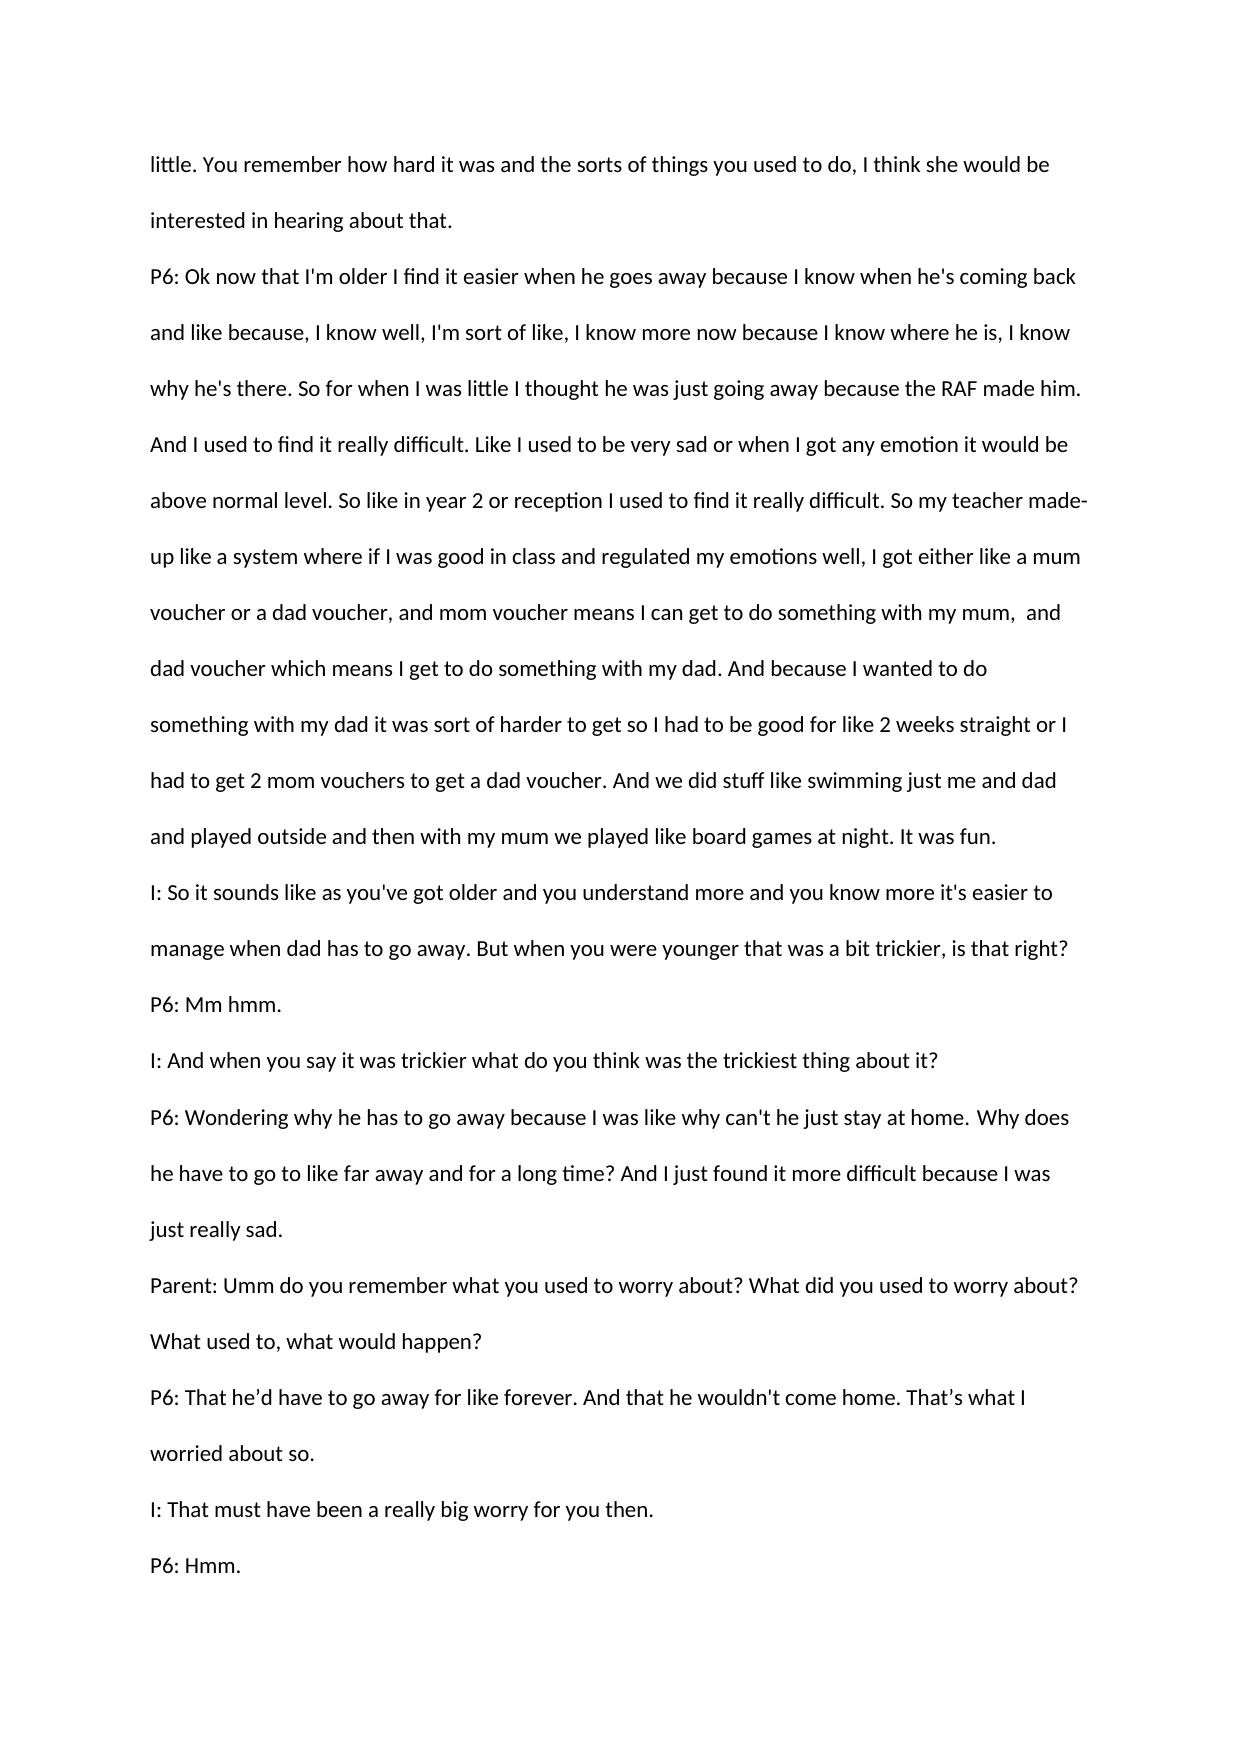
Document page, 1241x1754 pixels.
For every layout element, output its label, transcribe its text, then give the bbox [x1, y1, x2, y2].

text P6: Hmm. [150, 1551, 1090, 1579]
text I: That must have been a really big worry for you then. [150, 1495, 1090, 1523]
text P6: Wondering why he has to go away because I was like why can't he just stay at home. Why does he have to go to like far away and for a long time? And I just found it more difficult because I was just really sad. [150, 1103, 1090, 1243]
text I: And when you say it was trickier what do you think was the trickiest thing about it? [150, 1047, 1090, 1075]
text P6: Mm hmm. [150, 991, 1090, 1019]
text Parent: Umm do you remember what you used to worry about? What did you used to worry about? What used to, what would happen? P6: That he’d have to go away for like forever. And that he wouldn't come home. That’s what I worried about so. [150, 1271, 1090, 1467]
text P6: Ok now that I'm older I find it easier when he goes away because I know when he's coming back and like because, I know well, I'm sort of like, I know more now because I know where he is, I know why he's there. So for when I was little I thought he was just going away because the RAF made him. And I used to find it really difficult. Like I used to be very sad or when I got any emotion it would be above normal level. So like in year 2 or reception I used to find it really difficult. So my teacher made-up like a system where if I was good in class and regulated my emotions well, I got either like a mum voucher or a dad voucher, and mom voucher means I can get to do something with my mum, and dad voucher which means I get to do something with my dad. And because I wanted to do something with my dad it was sort of harder to get so I had to be good for like 2 weeks straight or I had to get 2 mom vouchers to get a dad voucher. And we did stuff like swimming just me and dad and played outside and then with my mum we played like board games at night. It was fun. [150, 262, 1090, 851]
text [150, 150, 1090, 234]
text I: So it sounds like as you've got older and you understand more and you know more it's easier to manage when dad has to go away. But when you were younger that was a bit trickier, is that right? [150, 878, 1090, 963]
